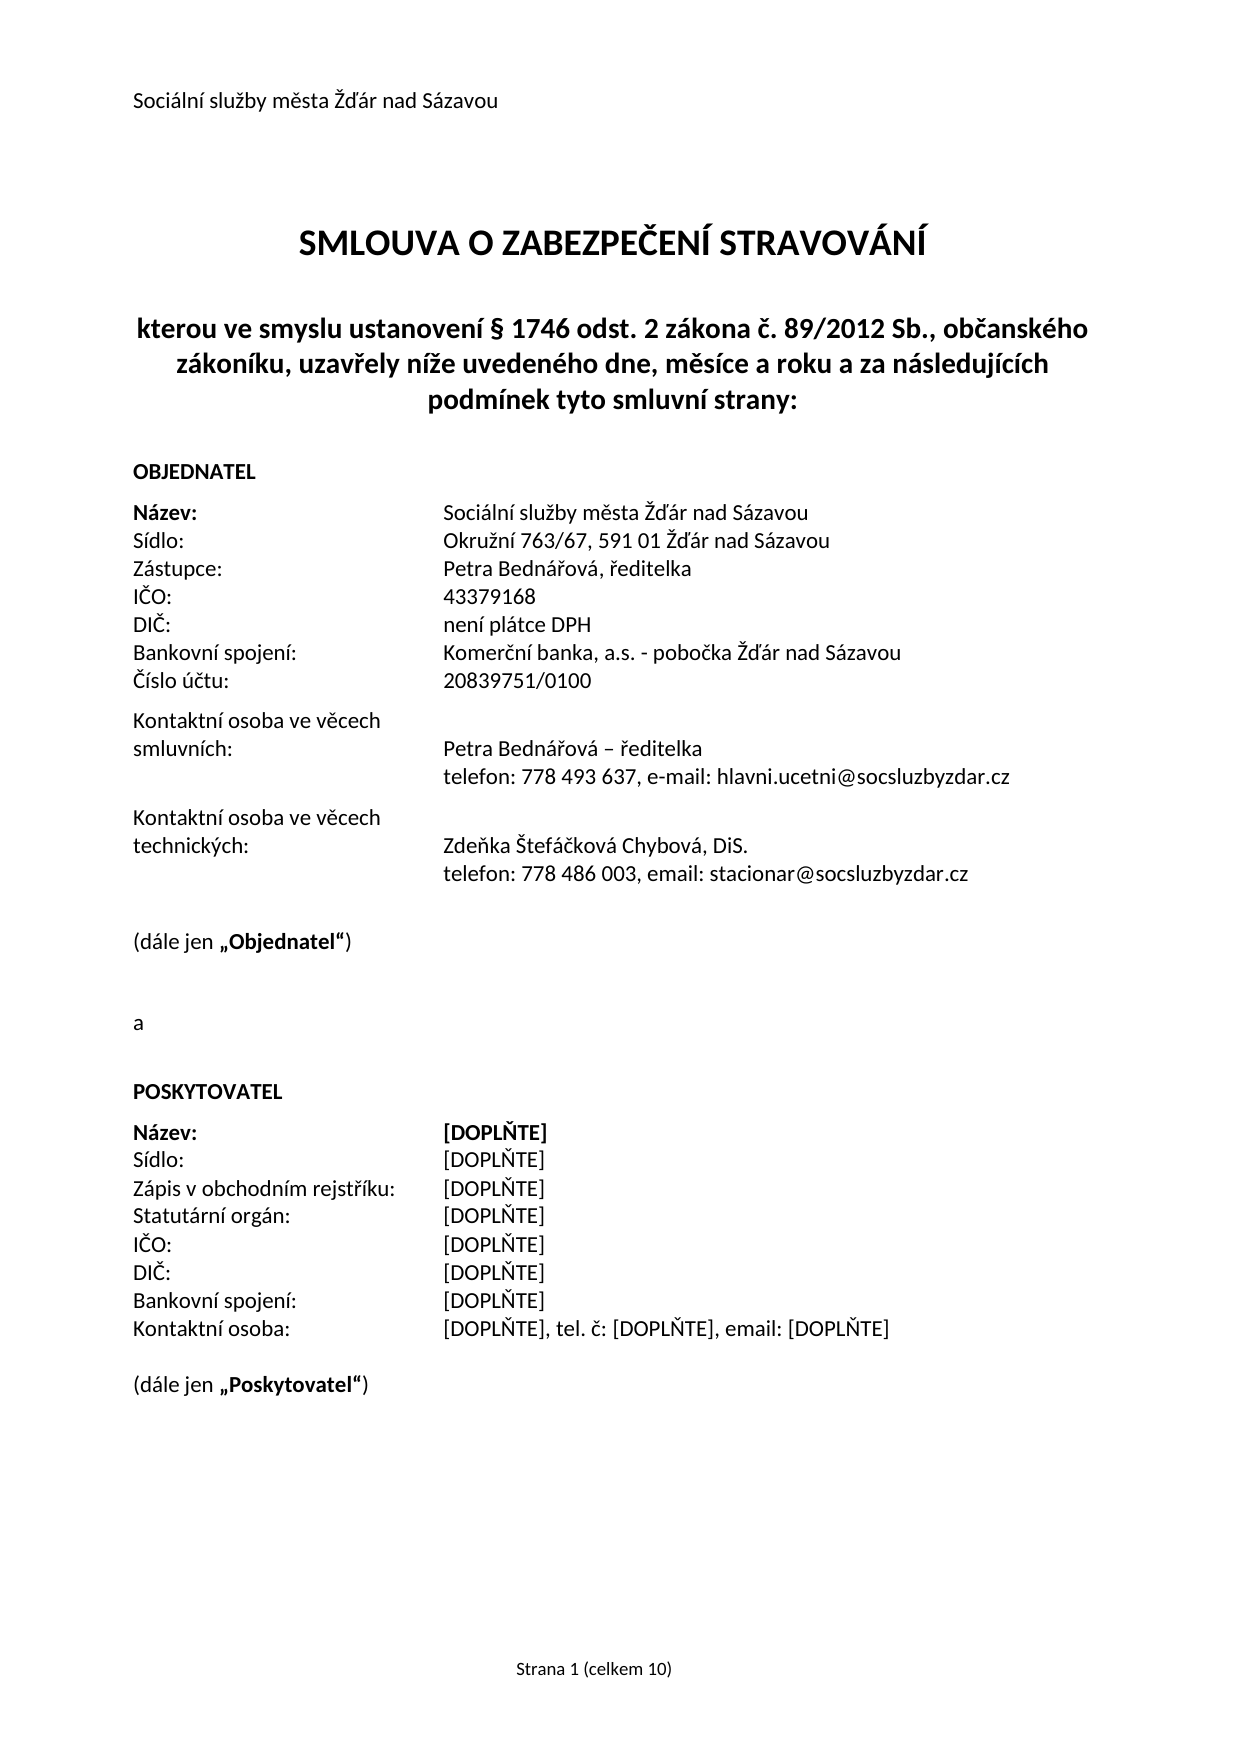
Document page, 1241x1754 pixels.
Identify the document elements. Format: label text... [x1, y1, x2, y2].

title SMLOUVA O ZABEZPEČENÍ STRAVOVÁNÍ [133, 219, 1093, 265]
text IČO: 43379168 [133, 582, 1093, 610]
text poskytovatel [133, 1077, 1093, 1105]
text Kontaktní osoba ve věcech [133, 803, 1093, 831]
text Název: [DOPLŇTE] [133, 1118, 1093, 1146]
text Kontaktní osoba ve věcech [133, 706, 1093, 734]
text DIČ: není plátce DPH [133, 610, 1093, 638]
text DIČ: [DOPLŇTE] [133, 1258, 1093, 1286]
text Bankovní spojení: [DOPLŇTE] [133, 1286, 1093, 1314]
text a [133, 1008, 1093, 1037]
text IČO: [DOPLŇTE] [133, 1230, 1093, 1258]
text Číslo účtu: 20839751/0100 [133, 666, 1093, 694]
text technických: Zdeňka Štefáčková Chybová, DiS. [133, 831, 1093, 859]
text Bankovní spojení: Komerční banka, a.s. - pobočka Žďár nad Sázavou [133, 638, 1093, 666]
text Sídlo: Okružní 763/67, 591 01 Žďár nad Sázavou [133, 526, 1093, 554]
text OBJEDNATEL [133, 457, 1093, 485]
text smluvních: Petra Bednářová – ředitelka [133, 734, 1093, 762]
text telefon: 778 486 003, email: stacionar@socsluzbyzdar.cz [443, 859, 1093, 887]
text Statutární orgán: [DOPLŇTE] [133, 1202, 1093, 1230]
text Kontaktní osoba: [DOPLŇTE], tel. č: [DOPLŇTE], email: [DOPLŇTE] [133, 1314, 1093, 1342]
text Název: Sociální služby města Žďár nad Sázavou [133, 498, 1093, 526]
text Zápis v obchodním rejstříku: [DOPLŇTE] [133, 1174, 1093, 1202]
text Sídlo: [DOPLŇTE] [133, 1146, 1093, 1174]
text Zástupce: Petra Bednářová, ředitelka [133, 554, 1093, 582]
text (dále jen „Poskytovatel“) [133, 1370, 1093, 1398]
text telefon: 778 493 637, e-mail: hlavni.ucetni@socsluzbyzdar.cz [443, 762, 1093, 790]
text (dále jen „Objednatel“) [133, 927, 1093, 956]
title kterou ve smyslu ustanovení § 1746 odst. 2 zákona č. 89/2012 Sb., občanského zákoníku, uzavřely níže uvedeného dne, měsíce a roku a za následujících podmínek tyto smluvní strany: [133, 310, 1093, 417]
